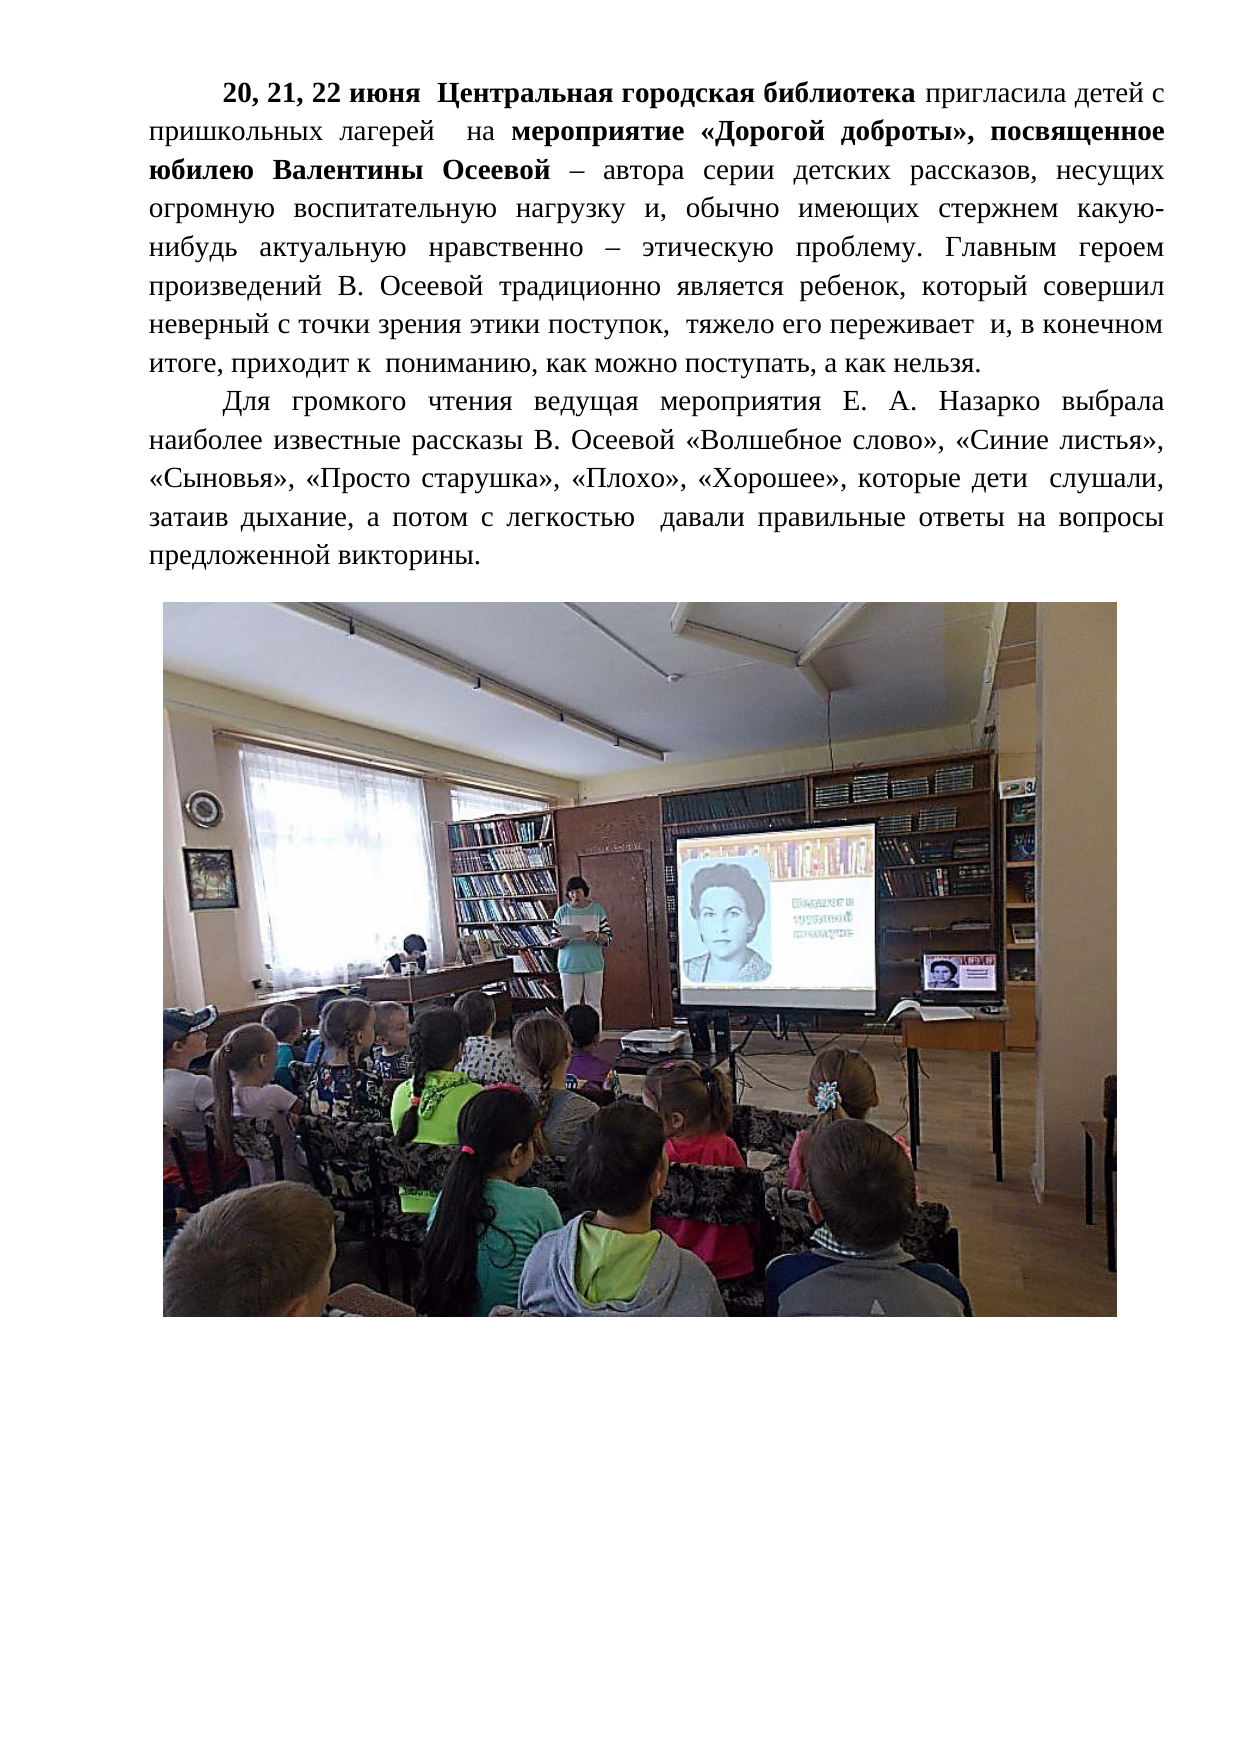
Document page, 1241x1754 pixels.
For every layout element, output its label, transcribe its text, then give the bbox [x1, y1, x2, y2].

text Для громкого чтения ведущая мероприятия Е. А. Назарко выбрала наиболее известные рассказы В. Осеевой «Волшебное слово», «Синие листья», «Сыновья», «Просто старушка», «Плохо», «Хорошее», которые дети слушали, затаив дыхание, а потом с легкостью давали правильные ответы на вопросы предложенной викторины. [149, 383, 1165, 571]
picture [163, 602, 1117, 1317]
text 20, 21, 22 июня Центральная городская библиотека пригласила детей с пришкольных лагерей на мероприятие «Дорогой доброты», посвященное юбилею Валентины Осеевой – автора серии детских рассказов, несущих огромную воспитательную нагрузку и, обычно имеющих стержнем какую-нибудь актуальную нравственно – этическую проблему. Главным героем произведений В. Осеевой традиционно является ребенок, который совершил неверный с точки зрения этики поступок, тяжело его переживает и, в конечном итоге, приходит к пониманию, как можно поступать, а как нельзя. [149, 75, 1165, 378]
